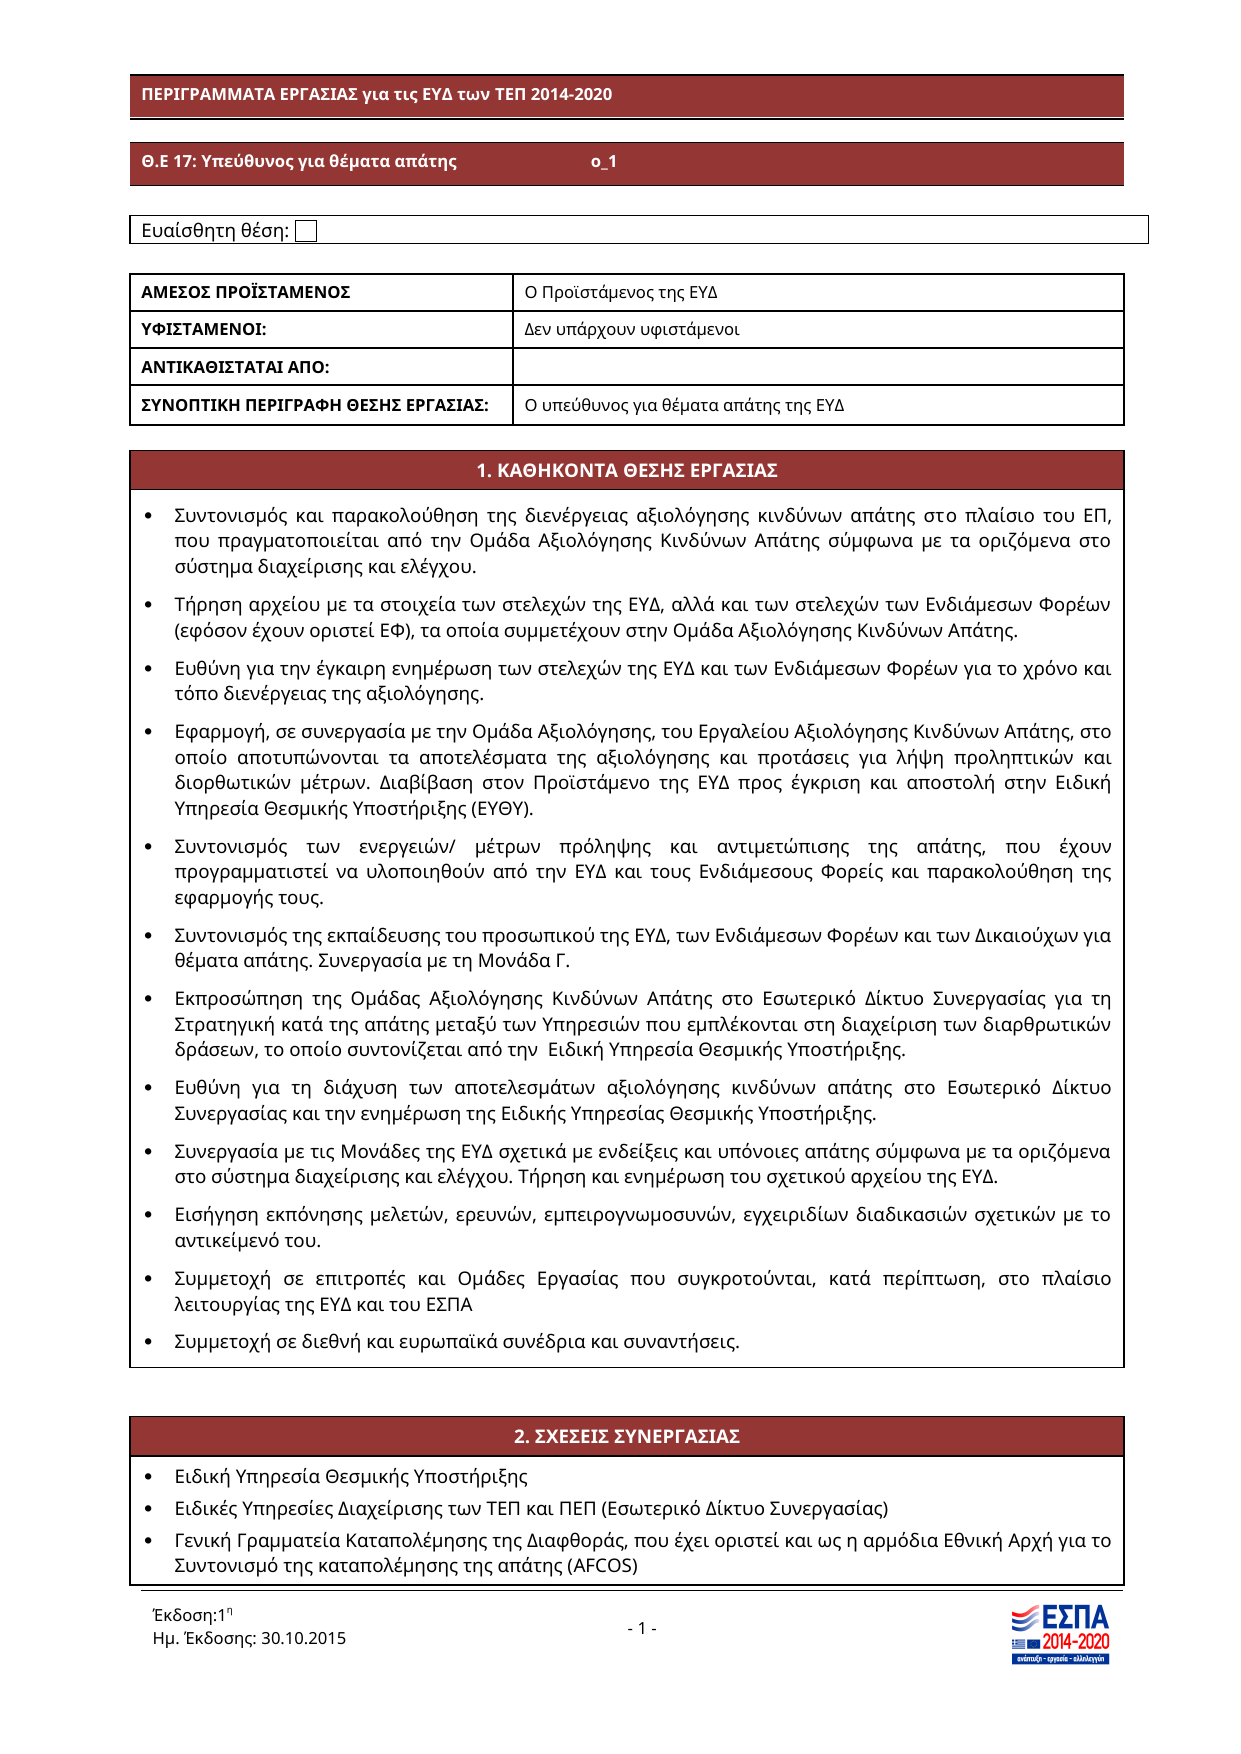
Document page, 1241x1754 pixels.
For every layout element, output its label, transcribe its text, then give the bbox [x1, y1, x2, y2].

table_header ΑΜΕΣΟΣ ΠΡΟΪΣΤΑΜΕΝΟΣ [131, 275, 512, 310]
table_cell ΣΥΝΟΠΤΙΚΗ ΠΕΡΙΓΡΑΦΗ ΘΕΣΗΣ ΕΡΓΑΣΙΑΣ: [131, 386, 512, 423]
table_cell Δεν υπάρχουν υφιστάμενοι [514, 312, 1123, 347]
table_header Ευαίσθητη θέση: [131, 216, 1148, 243]
table_cell ΥΦΙΣΤΑΜΕΝΟΙ: [131, 312, 512, 347]
table_header Ο Προϊστάμενος της ΕΥΔ [514, 275, 1123, 310]
picture [1009, 1603, 1112, 1666]
table_cell Ο υπεύθυνος για θέματα απάτης της ΕΥΔ [514, 386, 1123, 423]
table_cell Συντονισμός και παρακολούθηση της διενέργειας αξιολόγησης κινδύνων απάτης στo πλαίσιο του ΕΠ, που πραγματοποιείται από την Ομάδα Αξιολόγησης Κινδύνων Απάτης σύμφωνα με τα οριζόμενα στο σύστημα διαχείρισης και ελέγχου. Τήρηση αρχείου με τα στοιχεία των στελεχών της ΕΥΔ, αλλά και των στελεχών των Ενδιάμεσων Φορέων (εφόσον έχουν οριστεί ΕΦ), τα οποία συμμετέχουν στην Ομάδα Αξιολόγησης Κινδύνων Απάτης. Ευθύνη για την έγκαιρη ενημέρωση των στελεχών της ΕΥΔ και των Ενδιάμεσων Φορέων για το χρόνο και τόπο διενέργειας της αξιολόγησης. Εφαρμογή, σε συνεργασία με την Ομάδα Αξιολόγησης, του Εργαλείου Αξιολόγησης Κινδύνων Απάτης, στο οποίο αποτυπώνονται τα αποτελέσματα της αξιολόγησης και προτάσεις για λήψη προληπτικών και διορθωτικών μέτρων. Διαβίβαση στον Προϊστάμενο της ΕΥΔ προς έγκριση και αποστολή στην Ειδική Υπηρεσία Θεσμικής Υποστήριξης (ΕΥΘΥ). Συντονισμός των ενεργειών/ μέτρων πρόληψης και αντιμετώπισης της απάτης, που έχουν προγραμματιστεί να υλοποιηθούν από την ΕΥΔ και τους Ενδιάμεσους Φορείς και παρακολούθηση της εφαρμογής τους. Συντονισμός της εκπαίδευσης του προσωπικού της ΕΥΔ, των Ενδιάμεσων Φορέων και των Δικαιούχων για θέματα απάτης. Συνεργασία με τη Μονάδα Γ. Εκπροσώπηση της Ομάδας Αξιολόγησης Κινδύνων Απάτης στο Εσωτερικό Δίκτυο Συνεργασίας για τη Στρατηγική κατά της απάτης μεταξύ των Υπηρεσιών που εμπλέκονται στη διαχείριση των διαρθρωτικών δράσεων, το οποίο συντονίζεται από την Ειδική Υπηρεσία Θεσμικής Υποστήριξης. Ευθύνη για τη διάχυση των αποτελεσμάτων αξιολόγησης κινδύνων απάτης στο Εσωτερικό Δίκτυο Συνεργασίας και την ενημέρωση της Ειδικής Υπηρεσίας Θεσμικής Υποστήριξης. Συνεργασία με τις Μονάδες της ΕΥΔ σχετικά με ενδείξεις και υπόνοιες απάτης σύμφωνα με τα οριζόμενα στο σύστημα διαχείρισης και ελέγχου. Τήρηση και ενημέρωση του σχετικού αρχείου της ΕΥΔ. Εισήγηση εκπόνησης μελετών, ερευνών, εμπειρογνωμοσυνών, εγχειριδίων διαδικασιών σχετικών με το αντικείμενό του. Συμμετοχή σε επιτροπές και Ομάδες Εργασίας που συγκροτούνται, κατά περίπτωση, στο πλαίσιο λειτουργίας της ΕΥΔ και του ΕΣΠΑ Συμμετοχή σε διεθνή και ευρωπαϊκά συνέδρια και συναντήσεις. [131, 490, 1123, 1367]
table_cell [514, 349, 1123, 384]
table_header 1. ΚΑΘΗΚΟΝΤΑ ΘΕΣΗΣ ΕΡΓΑΣΙΑΣ [131, 451, 1123, 489]
table_header 2. ΣΧΕΣΕΙΣ ΣΥΝΕΡΓΑΣΙΑΣ [131, 1417, 1123, 1455]
table_cell ΑΝΤΙΚΑΘΙΣΤΑΤΑΙ ΑΠΟ: [131, 349, 512, 384]
